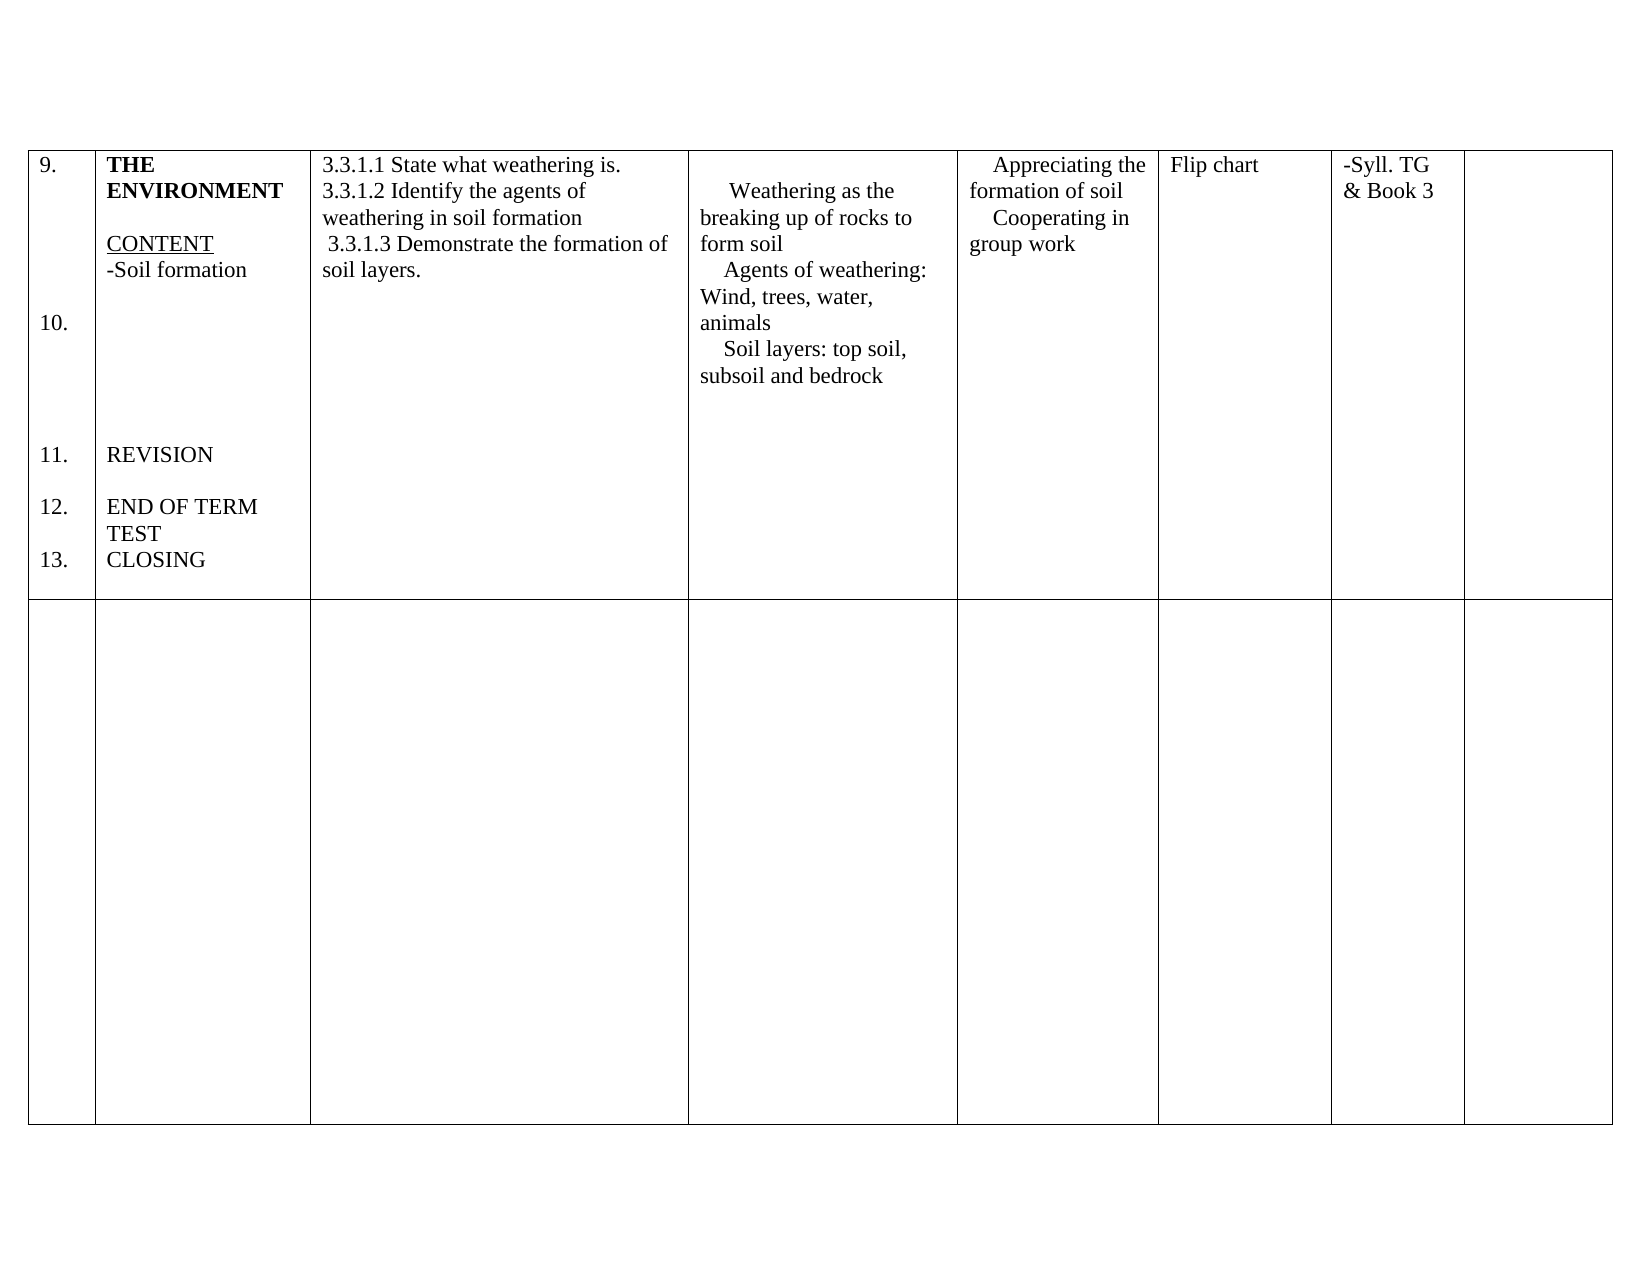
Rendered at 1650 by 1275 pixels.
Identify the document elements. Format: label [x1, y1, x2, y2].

table_cell [1159, 151, 1331, 599]
table_cell [1159, 600, 1331, 1124]
table_cell [29, 151, 95, 599]
table_cell [958, 151, 1158, 599]
table_cell [689, 600, 957, 1124]
table_cell [1332, 600, 1464, 1124]
table_cell [689, 151, 957, 599]
table_cell [96, 151, 310, 599]
table_cell [1465, 151, 1612, 599]
table_cell [1332, 151, 1464, 599]
table_cell [1465, 600, 1612, 1124]
table_cell [96, 600, 310, 1124]
table_cell [311, 151, 688, 599]
table_cell [958, 600, 1158, 1124]
table_cell [29, 600, 95, 1124]
table_cell [311, 600, 688, 1124]
